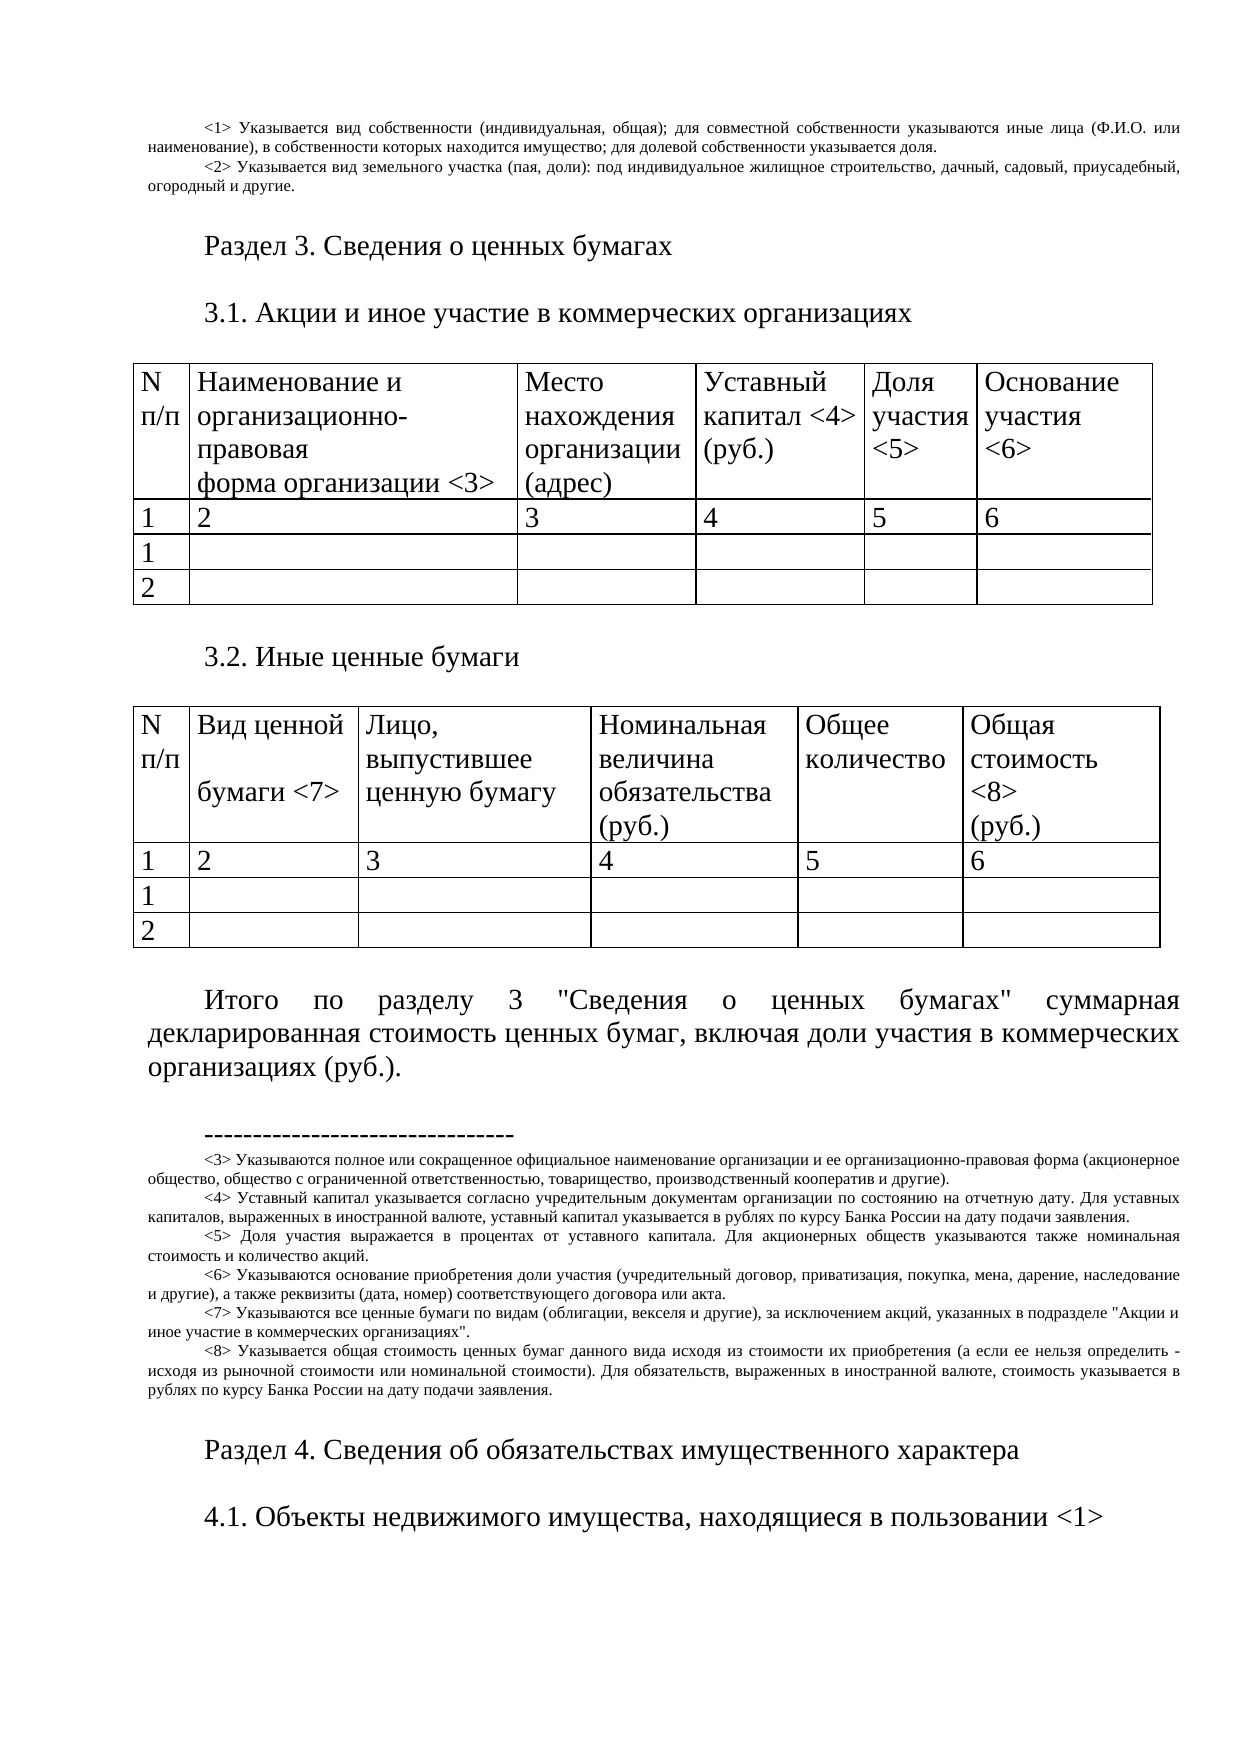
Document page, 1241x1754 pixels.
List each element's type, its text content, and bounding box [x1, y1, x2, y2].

table_header Место нахождения организации (адрес) [518, 364, 695, 498]
table_cell 6 [978, 498, 1152, 533]
table_cell 2 [190, 843, 358, 877]
table_cell [190, 535, 517, 568]
table_cell [697, 535, 864, 568]
table_header Общее количество [799, 707, 962, 841]
table_cell 5 [865, 500, 976, 533]
table_header Доля участия <5> [865, 364, 976, 498]
table_cell 1 [134, 535, 189, 568]
text <7> Указываются все ценные бумаги по видам (облигации, векселя и другие), за исключением акций, указанных в подразделе "Акции и иное участие в коммерческих организациях". [148, 1303, 1181, 1341]
table_cell 6 [964, 843, 1159, 877]
table_header N п/п [134, 364, 189, 498]
table_header Вид ценной бумаги <7> [190, 707, 358, 841]
table_cell 1 [134, 843, 189, 877]
table_cell 3 [518, 500, 695, 533]
table_cell [865, 535, 976, 568]
text Итого по разделу 3 "Сведения о ценных бумагах" суммарная декларированная стоимость ценных бумаг, включая доли участия в коммерческих организациях (руб.). [148, 982, 1181, 1082]
table_cell [190, 913, 358, 947]
table_cell [359, 913, 590, 947]
text <2> Указывается вид земельного участка (пая, доли): под индивидуальное жилищное строительство, дачный, садовый, приусадебный, огородный и другие. [148, 156, 1181, 195]
table_cell 4 [697, 500, 864, 533]
table_header Номинальная величина обязательства (руб.) [592, 707, 797, 841]
table_cell [190, 878, 358, 912]
text 4.1. Объекты недвижимого имущества, находящиеся в пользовании <1> [148, 1499, 1181, 1533]
table_cell [592, 913, 797, 947]
table_cell [964, 913, 1159, 947]
table_cell [978, 569, 1152, 603]
table_cell 5 [799, 843, 962, 877]
table_cell [964, 878, 1159, 912]
table_cell 2 [134, 913, 189, 947]
table_header Наименование и организационно-правовая форма организации <3> [190, 364, 517, 498]
table_cell 2 [134, 570, 189, 603]
table_cell [697, 570, 864, 603]
table_cell 3 [359, 843, 590, 877]
table_cell 1 [134, 878, 189, 912]
table_cell [359, 878, 590, 912]
text <3> Указываются полное или сокращенное официальное наименование организации и ее организационно-правовая форма (акционерное общество, общество с ограниченной ответственностью, товарищество, производственный кооператив и другие). [148, 1149, 1181, 1188]
table_cell [799, 878, 962, 912]
table_header Уставный капитал <4> (руб.) [697, 364, 864, 498]
table_cell [190, 570, 517, 603]
text Раздел 4. Сведения об обязательствах имущественного характера [148, 1432, 1181, 1466]
table_header Основание участия <6> [978, 364, 1152, 498]
text 3.2. Иные ценные бумаги [148, 639, 1181, 672]
table_header Лицо, выпустившее ценную бумагу [359, 707, 590, 841]
table_cell [518, 535, 695, 568]
text -------------------------------- [148, 1116, 1181, 1149]
text <4> Уставный капитал указывается согласно учредительным документам организации по состоянию на отчетную дату. Для уставных капиталов, выраженных в иностранной валюте, уставный капитал указывается в рублях по курсу Банка России на дату подачи заявления. [148, 1188, 1181, 1226]
table_cell 4 [592, 843, 797, 877]
text <5> Доля участия выражается в процентах от уставного капитала. Для акционерных обществ указываются также номинальная стоимость и количество акций. [148, 1226, 1181, 1264]
table_cell [799, 913, 962, 947]
text <6> Указываются основание приобретения доли участия (учредительный договор, приватизация, покупка, мена, дарение, наследование и другие), а также реквизиты (дата, номер) соответствующего договора или акта. [148, 1264, 1181, 1303]
table_cell 2 [190, 500, 517, 533]
table_cell [592, 878, 797, 912]
table_cell [865, 570, 976, 603]
text Раздел 3. Сведения о ценных бумагах [148, 228, 1181, 262]
table_cell [978, 533, 1152, 568]
table_header N п/п [134, 707, 189, 841]
table_cell 1 [134, 500, 189, 533]
table_cell [518, 570, 695, 603]
text 3.1. Акции и иное участие в коммерческих организациях [148, 295, 1181, 329]
table_header Общая стоимость <8> (руб.) [964, 707, 1159, 841]
text <1> Указывается вид собственности (индивидуальная, общая); для совместной собственности указываются иные лица (Ф.И.О. или наименование), в собственности которых находится имущество; для долевой собственности указывается доля. [148, 118, 1181, 156]
text <8> Указывается общая стоимость ценных бумаг данного вида исходя из стоимости их приобретения (а если ее нельзя определить - исходя из рыночной стоимости или номинальной стоимости). Для обязательств, выраженных в иностранной валюте, стоимость указывается в рублях по курсу Банка России на дату подачи заявления. [148, 1341, 1181, 1399]
